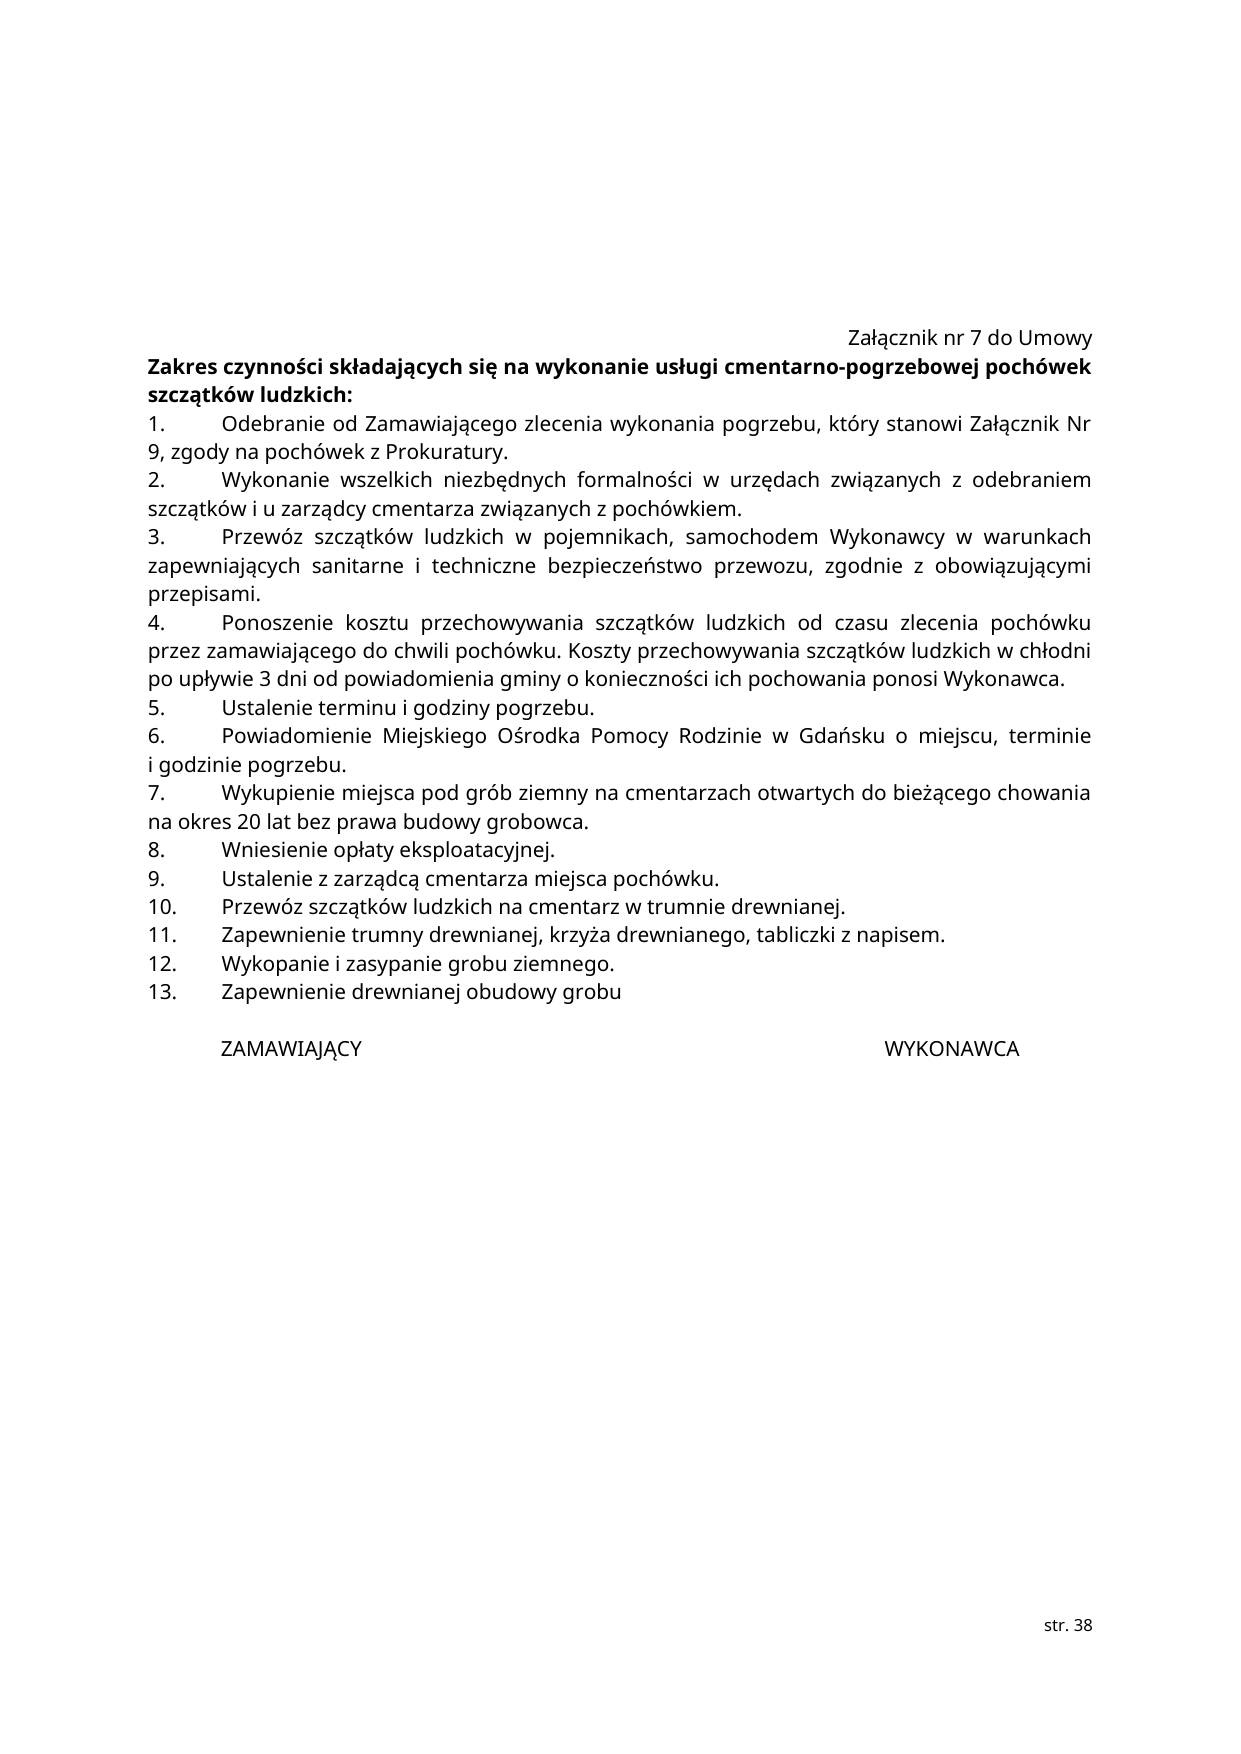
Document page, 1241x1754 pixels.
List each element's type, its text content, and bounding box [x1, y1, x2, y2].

list Wniesienie opłaty eksploatacyjnej. [148, 835, 1092, 864]
text Zakres czynności składających się na wykonanie usługi cmentarno-pogrzebowej pochówek szczątków ludzkich: [148, 352, 1092, 409]
list Ponoszenie kosztu przechowywania szczątków ludzkich od czasu zlecenia pochówku przez zamawiającego do chwili pochówku. Koszty przechowywania szczątków ludzkich w chłodni po upływie 3 dni od powiadomienia gminy o konieczności ich pochowania ponosi Wykonawca. [148, 608, 1092, 693]
list Przewóz szczątków ludzkich na cmentarz w trumnie drewnianej. [148, 892, 1092, 921]
list Ustalenie z zarządcą cmentarza miejsca pochówku. [148, 864, 1092, 892]
text ZAMAWIAJĄCY WYKONAWCA [148, 1034, 1092, 1063]
list Odebranie od Zamawiającego zlecenia wykonania pogrzebu, który stanowi Załącznik Nr 9, zgody na pochówek z Prokuratury. [148, 409, 1092, 466]
list Wykupienie miejsca pod grób ziemny na cmentarzach otwartych do bieżącego chowania na okres 20 lat bez prawa budowy grobowca. [148, 778, 1092, 835]
list Wykonanie wszelkich niezbędnych formalności w urzędach związanych z odebraniem szczątków i u zarządcy cmentarza związanych z pochówkiem. [148, 466, 1092, 522]
list Zapewnienie drewnianej obudowy grobu [148, 977, 1092, 1006]
list Zapewnienie trumny drewnianej, krzyża drewnianego, tabliczki z napisem. [148, 921, 1092, 949]
list Powiadomienie Miejskiego Ośrodka Pomocy Rodzinie w Gdańsku o miejscu, terminie i godzinie pogrzebu. [148, 721, 1092, 778]
text Załącznik nr 7 do Umowy [148, 323, 1092, 352]
list Wykopanie i zasypanie grobu ziemnego. [148, 949, 1092, 977]
list Ustalenie terminu i godziny pogrzebu. [148, 693, 1092, 721]
list Przewóz szczątków ludzkich w pojemnikach, samochodem Wykonawcy w warunkach zapewniających sanitarne i techniczne bezpieczeństwo przewozu, zgodnie z obowiązującymi przepisami. [148, 522, 1092, 608]
